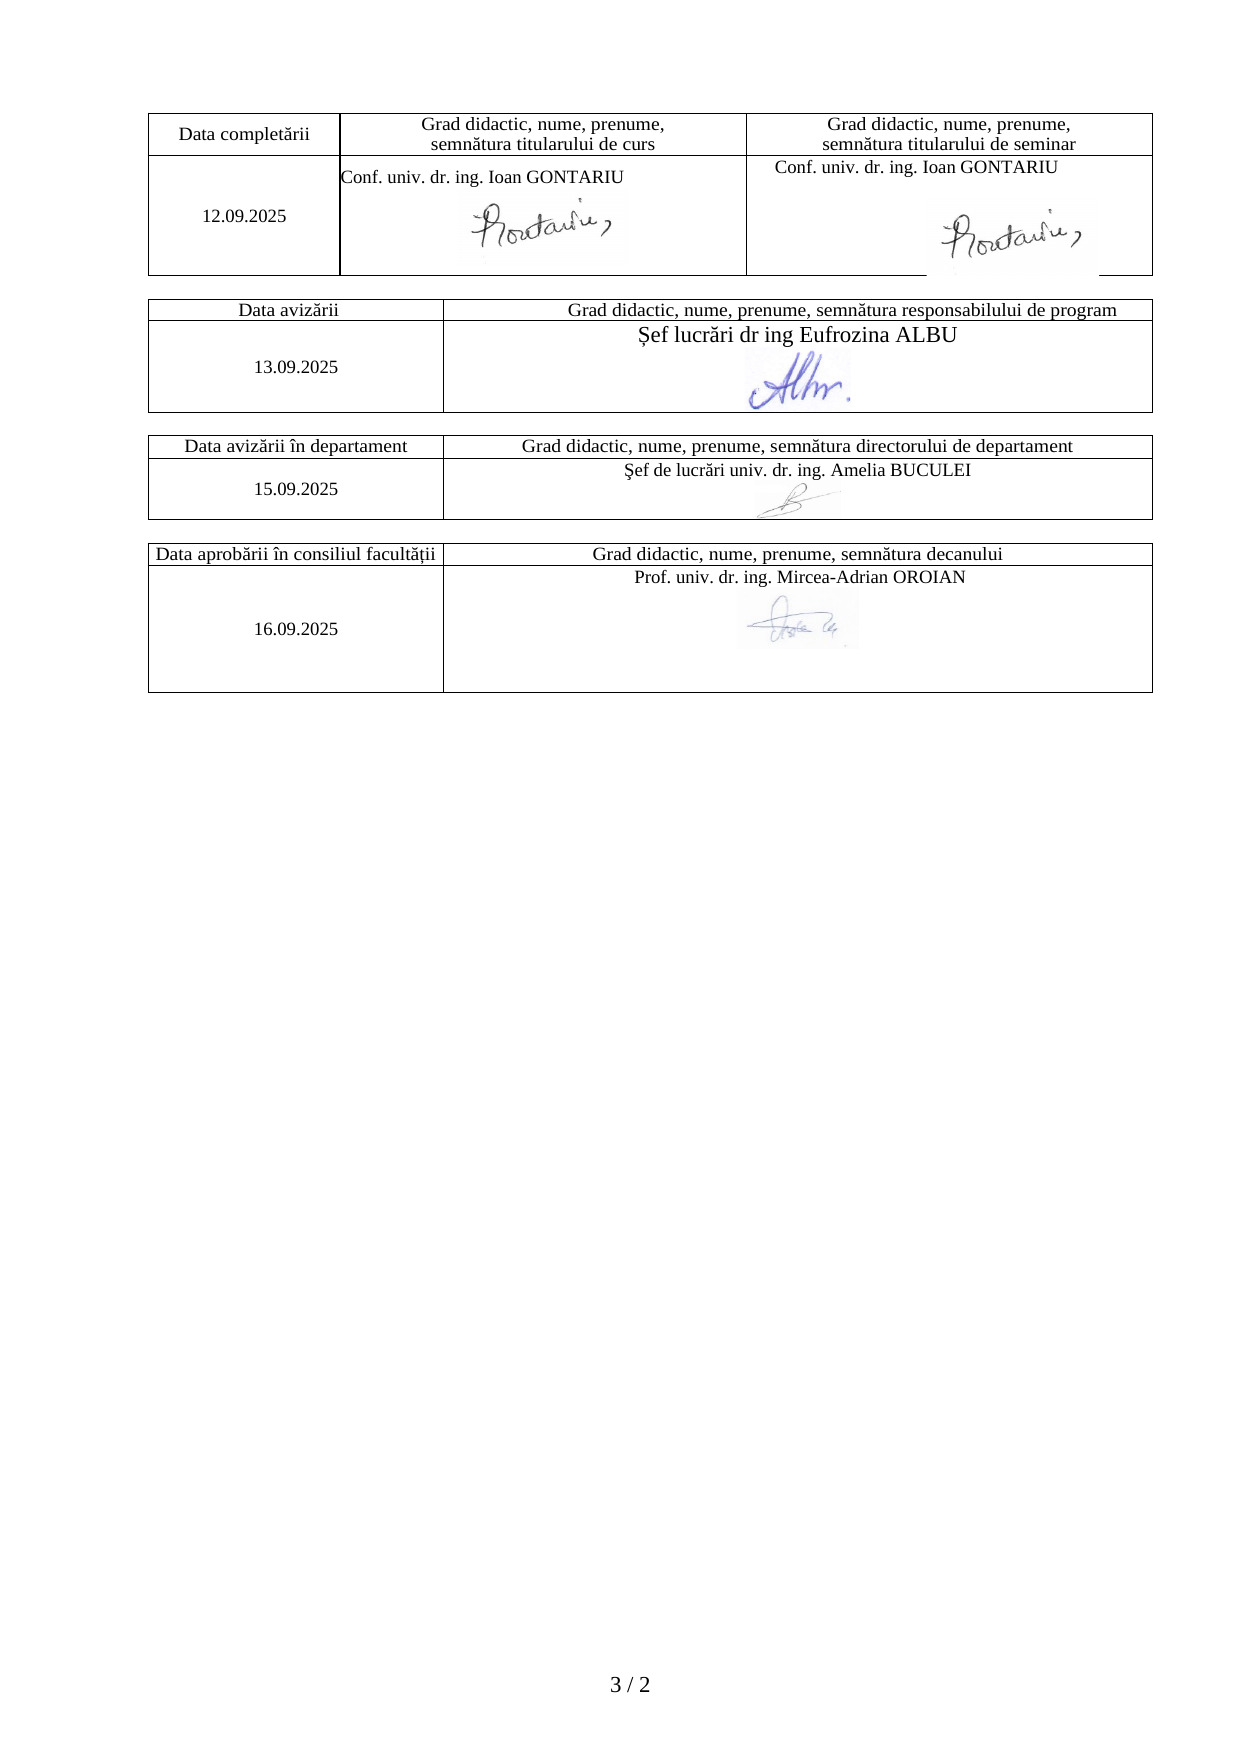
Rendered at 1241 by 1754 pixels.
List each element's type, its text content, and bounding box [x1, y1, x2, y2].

table_header Data completării [149, 114, 339, 154]
table_header Data avizării în departament [149, 436, 443, 458]
picture [456, 187, 630, 265]
table_cell Șef lucrări dr ing Eufrozina ALBU [444, 321, 1152, 412]
table_header Grad didactic, nume, prenume, semnătura responsabilului de program [444, 300, 1152, 320]
table_cell 16.09.2025 [149, 566, 443, 692]
table_cell 15.09.2025 [149, 459, 443, 519]
table_cell Prof. univ. dr. ing. Mircea-Adrian OROIAN [444, 566, 1152, 692]
picture [926, 198, 1100, 276]
table_cell Conf. univ. dr. ing. Ioan GONTARIU [747, 156, 1152, 275]
table_cell 13.09.2025 [149, 321, 443, 412]
table_header Grad didactic, nume, prenume, semnătura decanului [444, 544, 1152, 565]
table_cell 12.09.2025 [149, 156, 339, 275]
picture [736, 587, 859, 649]
picture [754, 480, 841, 519]
table_header Grad didactic, nume, prenume, semnătura titularului de seminar [747, 114, 1152, 154]
table_cell Conf. univ. dr. ing. Ioan GONTARIU [341, 156, 746, 275]
table_cell Şef de lucrări univ. dr. ing. Amelia BUCULEI [444, 459, 1152, 519]
table_header Data aprobării în consiliul facultății [149, 544, 443, 565]
table_header Data avizării [149, 300, 443, 320]
table_header Grad didactic, nume, prenume, semnătura titularului de curs [341, 114, 746, 154]
table_header Grad didactic, nume, prenume, semnătura directorului de departament [444, 436, 1152, 458]
